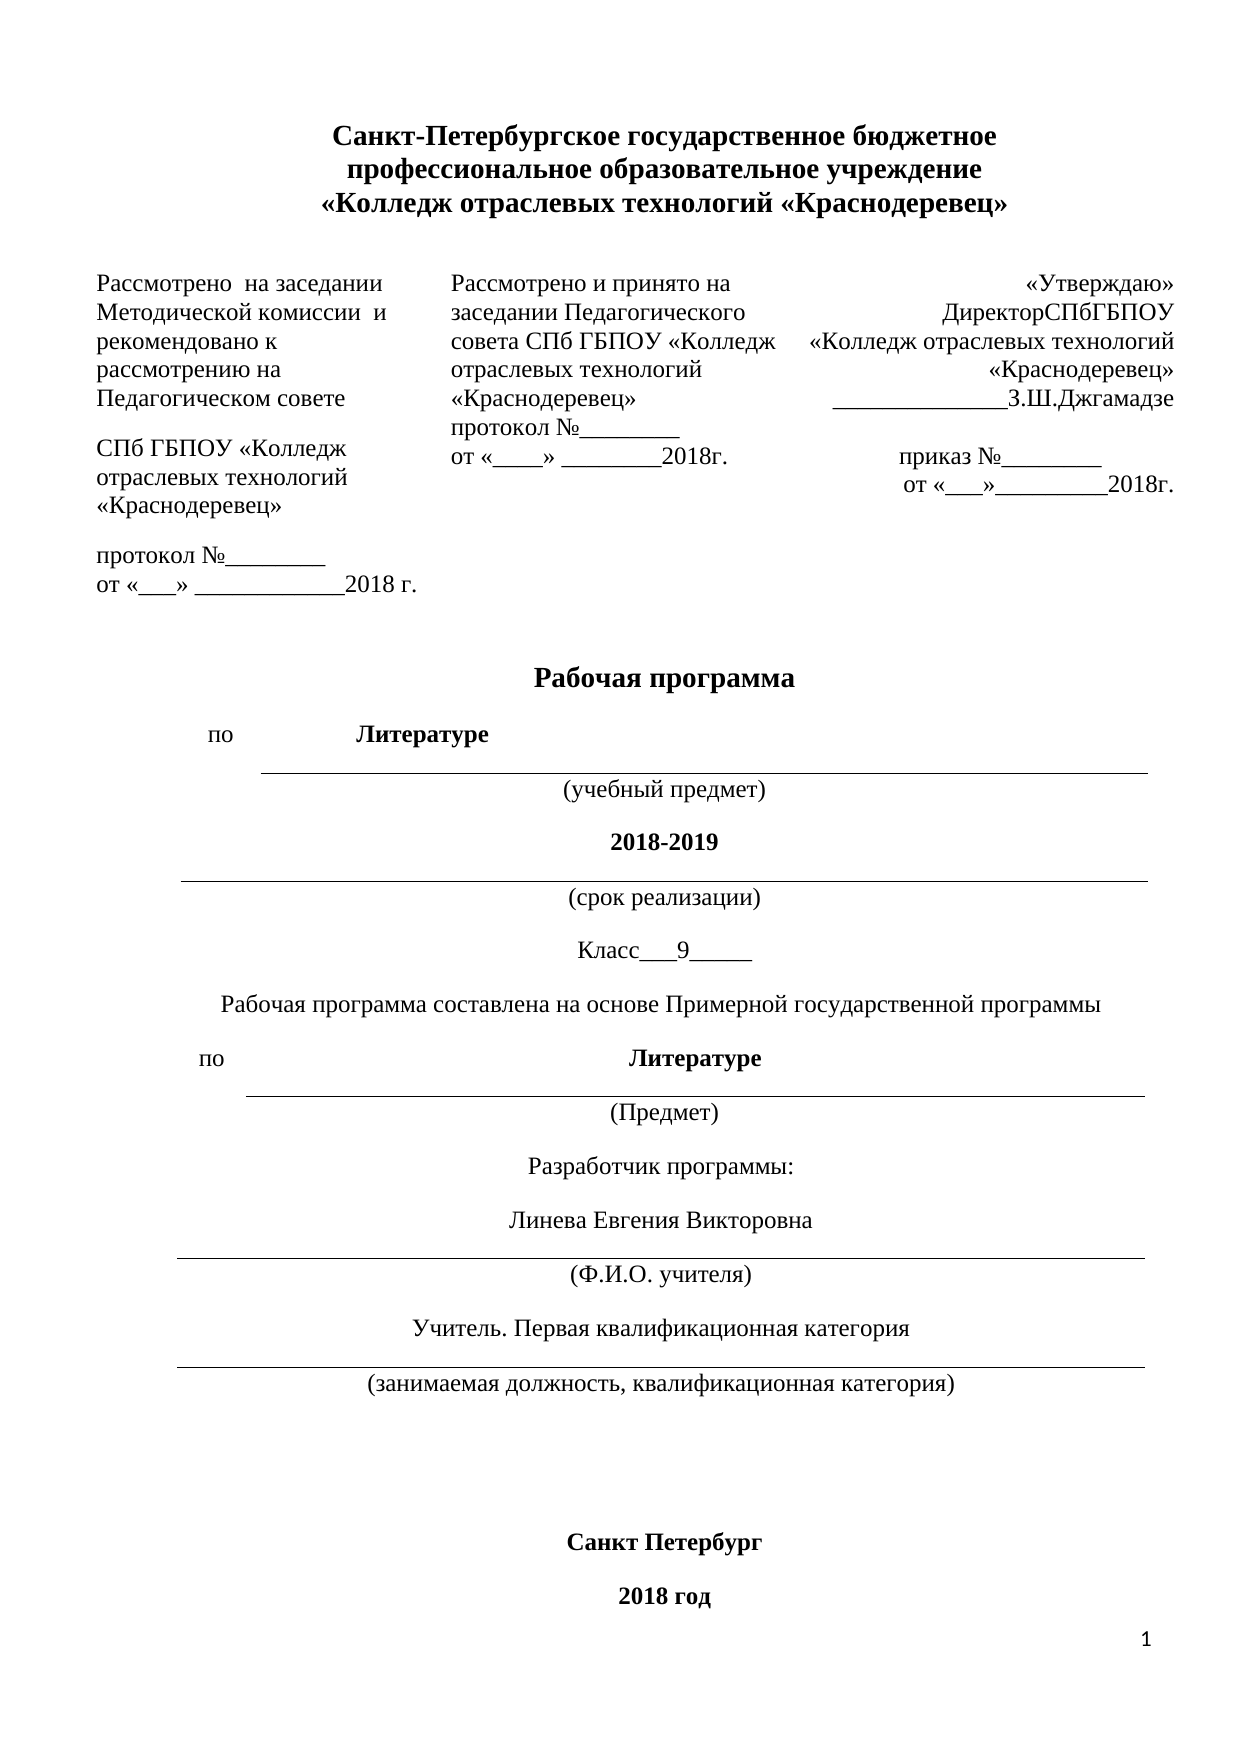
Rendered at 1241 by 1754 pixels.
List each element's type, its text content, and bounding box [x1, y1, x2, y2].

text «Колледж отраслевых технологий «Краснодеревец» [177, 185, 1152, 219]
table_header по [181, 720, 261, 773]
table_cell по [177, 1043, 246, 1096]
text профессиональное образовательное учреждение [177, 152, 1152, 185]
text 2018 год [177, 1581, 1152, 1610]
table_cell (Ф.И.О. учителя) Учитель. Первая квалификационная категория [177, 1259, 1144, 1367]
table_cell 2018-2019 [181, 828, 1148, 881]
table_cell (срок реализации) [181, 882, 1148, 935]
table_header Рассмотрено на заседании Методической комиссии и рекомендовано к рассмотрению на Педагогическом совете СПб ГБПОУ «Колледж отраслевых технологий «Краснодеревец» протокол №________ от «___» ____________2018 г. [85, 268, 439, 607]
text Класс___9_____ [177, 935, 1152, 964]
text Санкт-Петербургское государственное бюджетное [177, 118, 1152, 152]
table_cell (учебный предмет) [181, 773, 1148, 827]
table_header «Утверждаю» ДиректорСПбГБПОУ «Колледж отраслевых технологий «Краснодеревец» ______________З.Ш.Джгамадзе приказ №________ от «___»_________2018г. [794, 268, 1185, 607]
table_cell Литературе [246, 1043, 1144, 1096]
text (Предмет) [177, 1097, 1152, 1126]
table_header Рабочая программа составлена на основе Примерной государственной программы [177, 989, 1144, 1043]
table_cell (занимаемая должность, квалификационная категория) [177, 1368, 1144, 1421]
table_header Рассмотрено и принято на заседании Педагогического совета СПб ГБПОУ «Колледж отраслевых технологий «Краснодеревец» протокол №________ от «____» ________2018г. [439, 268, 794, 607]
table_header Литературе [261, 720, 1148, 773]
text Рабочая программа [177, 660, 1152, 694]
table_header Разработчик программы: Линева Евгения Викторовна [177, 1151, 1144, 1258]
text Санкт Петербург [177, 1527, 1152, 1556]
